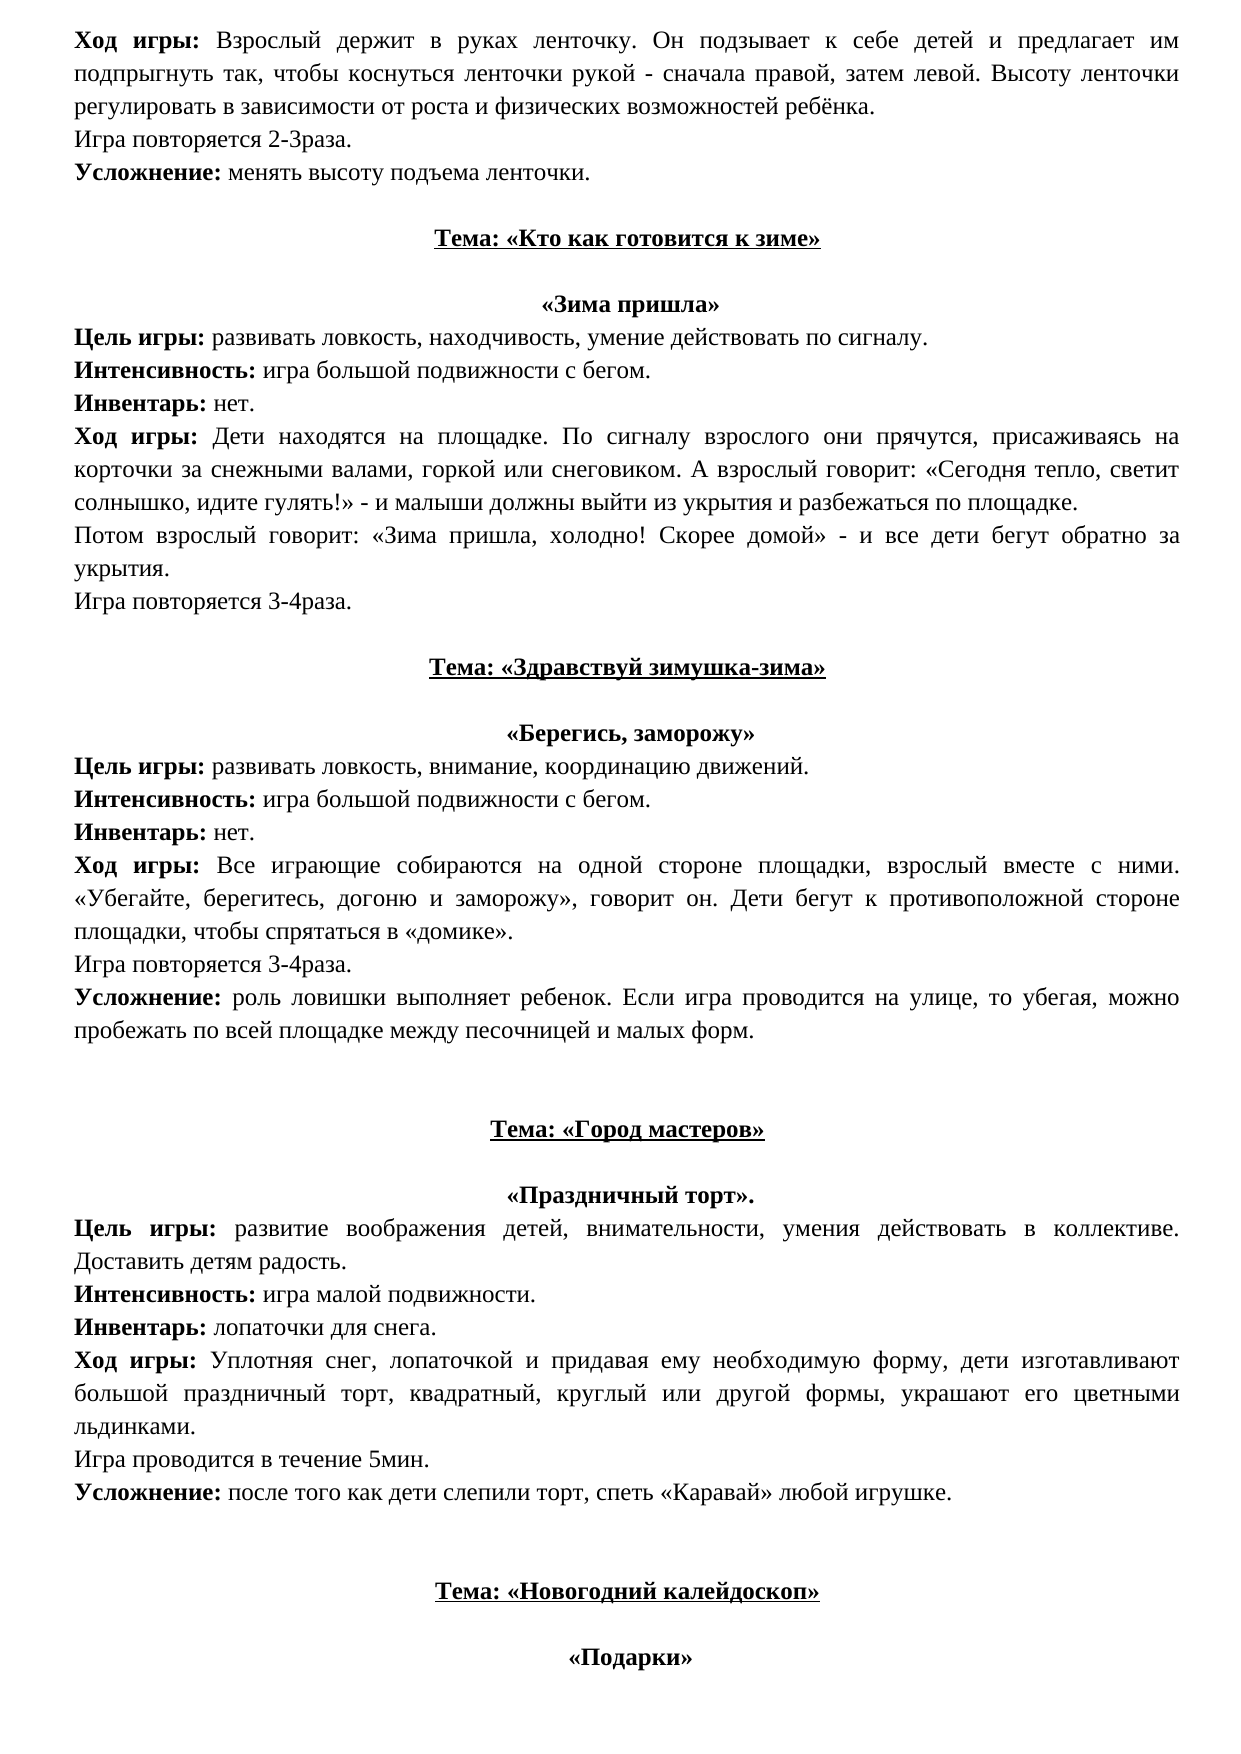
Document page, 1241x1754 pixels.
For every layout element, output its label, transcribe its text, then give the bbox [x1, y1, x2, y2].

text Инвентарь: нет. [74, 817, 1181, 846]
text Интенсивность: игра большой подвижности с бегом. [74, 355, 1181, 384]
text Цель игры: развивать ловкость, находчивость, умение действовать по сигналу. [74, 322, 1181, 351]
text Цель игры: развивать ловкость, внимание, координацию движений. [74, 751, 1181, 780]
text Тема: «Кто как готовится к зиме» [74, 223, 1181, 252]
text Инвентарь: лопаточки для снега. [74, 1312, 1181, 1341]
text «Зима пришла» [74, 289, 1181, 318]
text Тема: «Здравствуй зимушка-зима» [74, 652, 1181, 681]
text Тема: «Новогодний калейдоскоп» [74, 1576, 1181, 1605]
text Интенсивность: игра большой подвижности с бегом. [74, 784, 1181, 813]
text Игра повторяется 2-3раза. [74, 124, 1181, 153]
text Ход игры: Все играющие собираются на одной стороне площадки, взрослый вместе с ними. «Убегайте, берегитесь, догоню и заморожу», говорит он. Дети бегут к противоположной стороне площадки, чтобы спрятаться в «домике». [74, 850, 1181, 945]
text Потом взрослый говорит: «Зима пришла, холодно! Скорее домой» - и все дети бегут обратно за укрытия. [74, 520, 1181, 582]
text Усложнение: менять высоту подъема ленточки. [74, 157, 1181, 186]
text Ход игры: Взрослый держит в руках ленточку. Он подзывает к себе детей и предлагает им подпрыгнуть так, чтобы коснуться ленточки рукой - сначала правой, затем левой. Высоту ленточки регулировать в зависимости от роста и физических возможностей ребёнка. [74, 25, 1181, 119]
text «Праздничный торт». [74, 1180, 1181, 1208]
text Тема: «Город мастеров» [74, 1114, 1181, 1143]
text «Подарки» [74, 1642, 1181, 1671]
text Усложнение: роль ловишки выполняет ребенок. Если игра проводится на улице, то убегая, можно пробежать по всей площадке между песочницей и малых форм. [74, 982, 1181, 1044]
text Ход игры: Дети находятся на площадке. По сигналу взрослого они прячутся, присаживаясь на корточки за снежными валами, горкой или снеговиком. А взрослый говорит: «Сегодня тепло, светит солнышко, идите гулять!» - и малыши должны выйти из укрытия и разбежаться по площадке. [74, 421, 1181, 516]
text Интенсивность: игра малой подвижности. [74, 1279, 1181, 1308]
text Игра повторяется 3-4раза. [74, 949, 1181, 978]
text Ход игры: Уплотняя снег, лопаточкой и придавая ему необходимую форму, дети изготавливают большой праздничный торт, квадратный, круглый или другой формы, украшают его цветными льдинками. [74, 1345, 1181, 1440]
text Инвентарь: нет. [74, 388, 1181, 417]
text «Берегись, заморожу» [74, 718, 1181, 747]
text Игра проводится в течение 5мин. [74, 1444, 1181, 1473]
text Игра повторяется 3-4раза. [74, 586, 1181, 615]
text Усложнение: после того как дети слепили торт, спеть «Каравай» любой игрушке. [74, 1477, 1181, 1506]
text Цель игры: развитие воображения детей, внимательности, умения действовать в коллективе. Доставить детям радость. [74, 1213, 1181, 1274]
